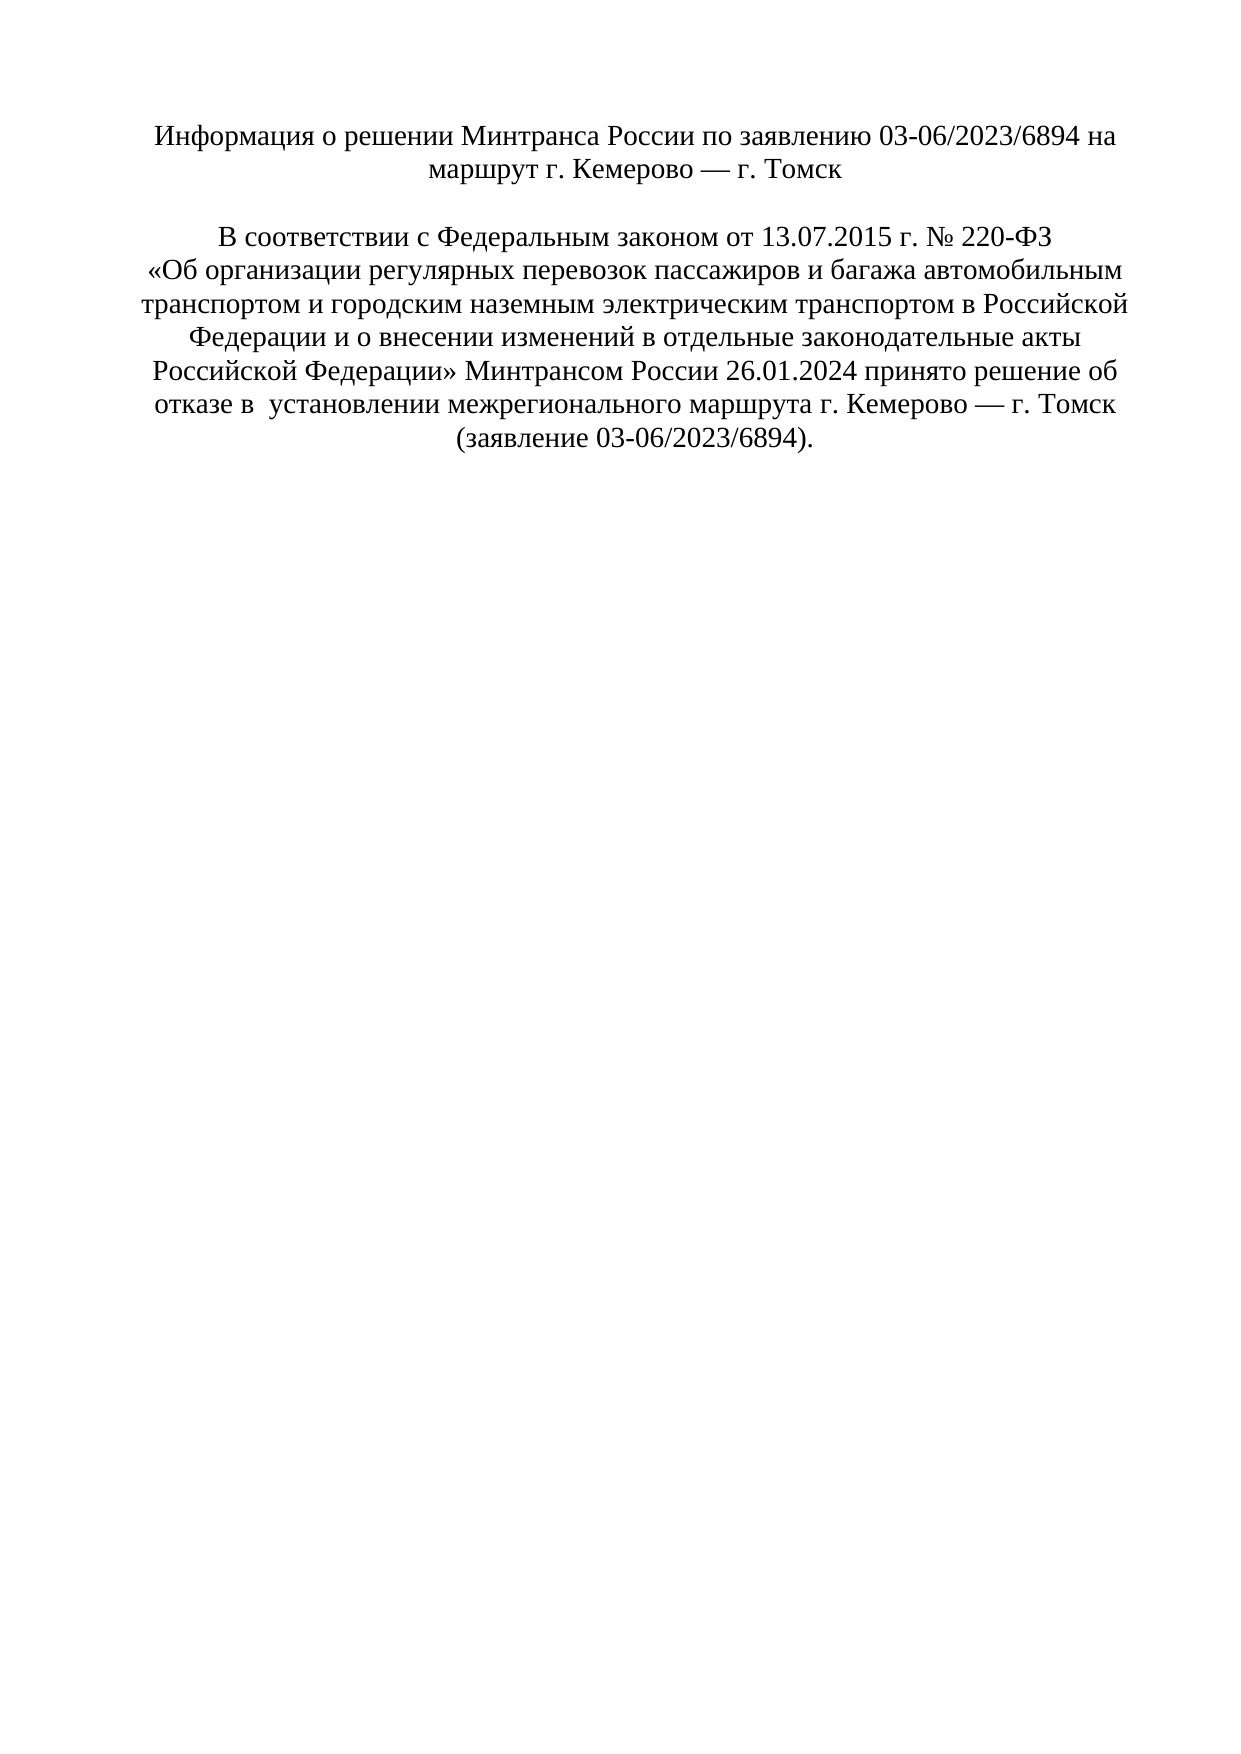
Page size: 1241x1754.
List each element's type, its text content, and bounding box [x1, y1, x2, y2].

text Информация о решении Минтранса России по заявлению 03-06/2023/6894 на маршрут г. Кемерово — г. Томск [118, 118, 1152, 185]
text В соответствии с Федеральным законом от 13.07.2015 г. № 220-ФЗ «Об организации регулярных перевозок пассажиров и багажа автомобильным транспортом и городским наземным электрическим транспортом в Российской Федерации и о внесении изменений в отдельные законодательные акты Российской Федерации» Минтрансом России 26.01.2024 принято решение об отказе в установлении межрегионального маршрута г. Кемерово — г. Томск (заявление 03-06/2023/6894). [118, 219, 1152, 453]
